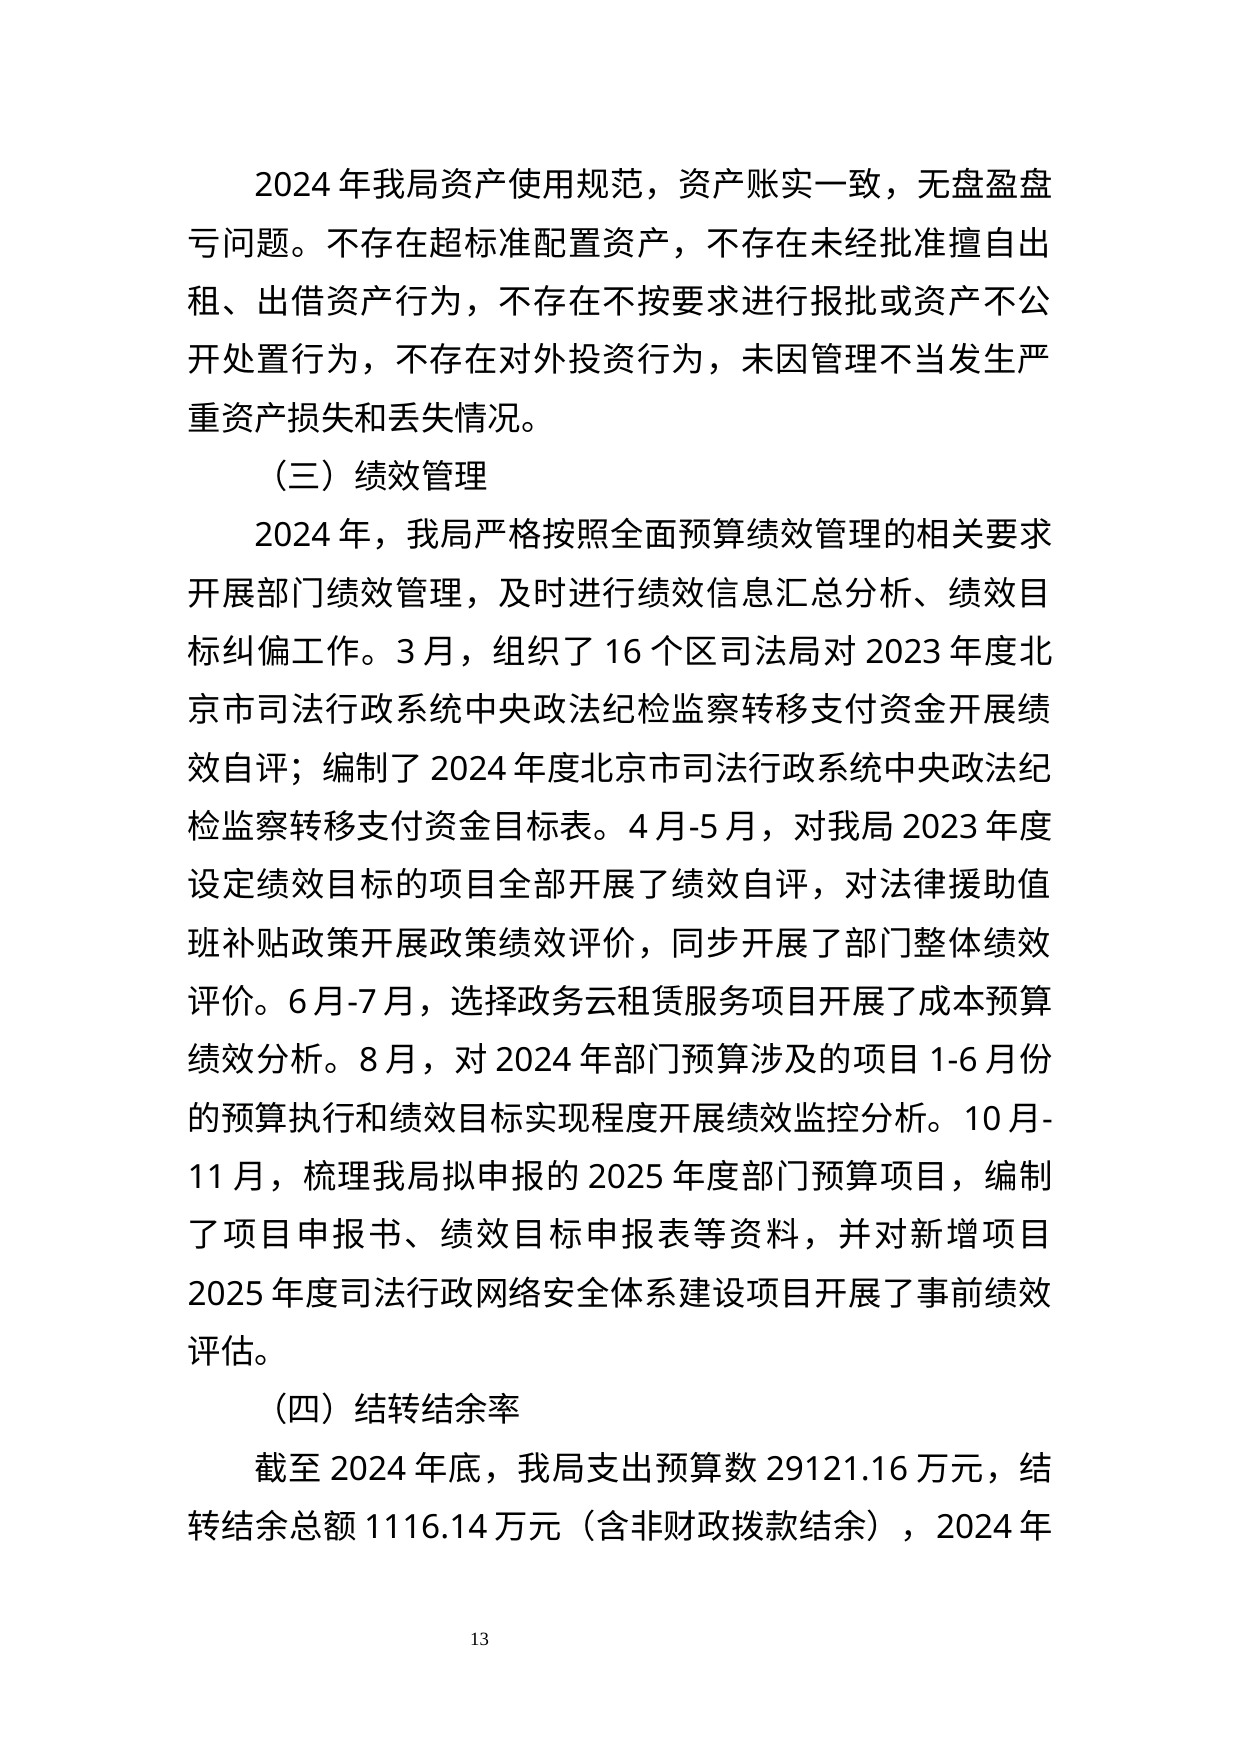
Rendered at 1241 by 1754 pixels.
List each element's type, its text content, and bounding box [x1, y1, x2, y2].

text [187, 1433, 1053, 1550]
text 2024年我局资产使用规范，资产账实一致，无盘盈盘亏问题。不存在超标准配置资产，不存在未经批准擅自出租、出借资产行为，不存在不按要求进行报批或资产不公开处置行为，不存在对外投资行为，未因管理不当发生严重资产损失和丢失情况。 [187, 150, 1053, 442]
text （四）结转结余率 [187, 1375, 1053, 1433]
text （三）绩效管理 [187, 442, 1053, 500]
text 2024年，我局严格按照全面预算绩效管理的相关要求开展部门绩效管理，及时进行绩效信息汇总分析、绩效目标纠偏工作。3月，组织了16个区司法局对2023年度北京市司法行政系统中央政法纪检监察转移支付资金开展绩效自评；编制了2024年度北京市司法行政系统中央政法纪检监察转移支付资金目标表。4月-5月，对我局2023年度设定绩效目标的项目全部开展了绩效自评，对法律援助值班补贴政策开展政策绩效评价，同步开展了部门整体绩效评价。6月-7月，选择政务云租赁服务项目开展了成本预算绩效分析。8月，对2024年部门预算涉及的项目1-6月份的预算执行和绩效目标实现程度开展绩效监控分析。10月-11月，梳理我局拟申报的2025年度部门预算项目，编制了项目申报书、绩效目标申报表等资料，并对新增项目2025年度司法行政网络安全体系建设项目开展了事前绩效评估。 [187, 500, 1053, 1375]
